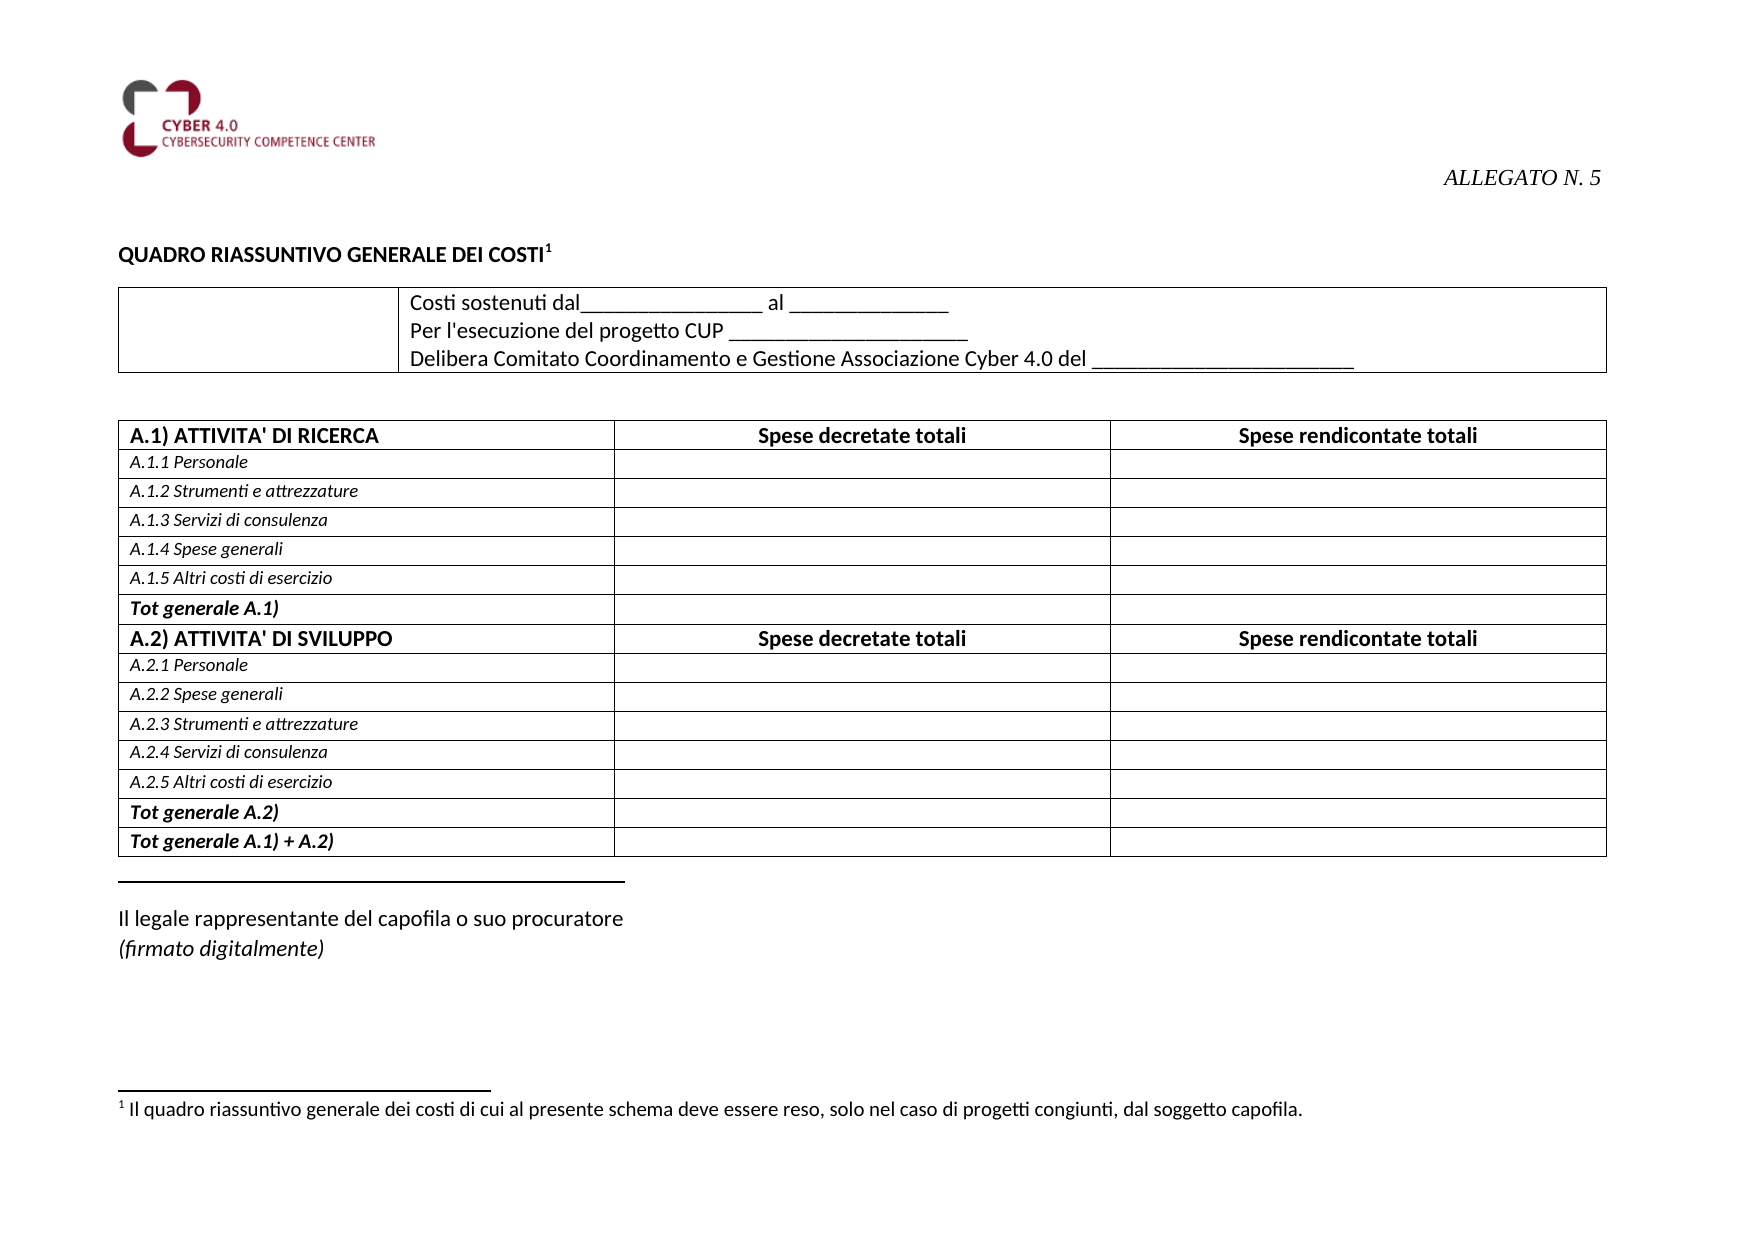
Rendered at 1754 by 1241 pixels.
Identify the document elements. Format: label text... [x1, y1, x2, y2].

table_cell Tot generale A.2) [119, 799, 614, 827]
table_cell Tot generale A.1) [119, 595, 614, 623]
table_cell [1111, 595, 1606, 623]
table_cell A.2) ATTIVITA' DI SVILUPPO [119, 625, 614, 652]
table_header Spese decretate totali [615, 421, 1110, 449]
picture [118, 73, 378, 163]
table_cell [1111, 566, 1606, 594]
table_cell A.2.4 Servizi di consulenza [119, 741, 614, 769]
table_header Spese rendicontate totali [1111, 421, 1606, 449]
table_cell [1111, 799, 1606, 827]
table_cell A.2.3 Strumenti e attrezzature [119, 712, 614, 740]
table_cell A.1.4 Spese generali [119, 537, 614, 565]
table_cell [615, 479, 1110, 507]
table_header Costi sostenuti dal________________ al ______________ Per l'esecuzione del progetto CUP _____________________ Delibera Comitato Coordinamento e Gestione Associazione Cyber 4.0 del _______________________ [399, 288, 1606, 372]
table_cell [1111, 479, 1606, 507]
table_cell [1111, 654, 1606, 682]
table_cell [1111, 712, 1606, 740]
table_cell [1111, 741, 1606, 769]
table_cell [1111, 537, 1606, 565]
table_cell A.1.3 Servizi di consulenza [119, 508, 614, 536]
table_cell [1111, 828, 1606, 856]
table_cell [615, 654, 1110, 682]
table_cell [1111, 770, 1606, 798]
table_cell [615, 712, 1110, 740]
table_cell [615, 508, 1110, 536]
table_cell [615, 566, 1110, 594]
table_cell A.1.2 Strumenti e attrezzature [119, 479, 614, 507]
text (firmato digitalmente) [118, 934, 1606, 962]
table_cell A.2.1 Personale [119, 654, 614, 682]
table_cell [615, 683, 1110, 711]
text QUADRO RIASSUNTIVO GENERALE DEI COSTI [118, 240, 1606, 268]
text ALLEGATO N. 5 [118, 163, 1606, 221]
table_cell [1111, 508, 1606, 536]
table_header [119, 288, 398, 372]
table_cell [615, 595, 1110, 623]
table_header A.1) ATTIVITA' DI RICERCA [119, 421, 614, 449]
table_cell [1111, 450, 1606, 478]
table_cell [615, 828, 1110, 856]
table_cell [615, 770, 1110, 798]
table_cell [615, 741, 1110, 769]
table_cell A.2.5 Altri costi di esercizio [119, 770, 614, 798]
table_cell A.1.1 Personale [119, 450, 614, 478]
table_cell [615, 450, 1110, 478]
table_cell A.1.5 Altri costi di esercizio [119, 566, 614, 594]
table_cell Spese decretate totali [615, 625, 1110, 652]
table_cell [1111, 683, 1606, 711]
table_cell [615, 537, 1110, 565]
table_cell Tot generale A.1) + A.2) [119, 828, 614, 856]
text Il legale rappresentante del capofila o suo procuratore [118, 904, 1606, 932]
table_cell Spese rendicontate totali [1111, 625, 1606, 652]
table_cell A.2.2 Spese generali [119, 683, 614, 711]
table_cell [615, 799, 1110, 827]
